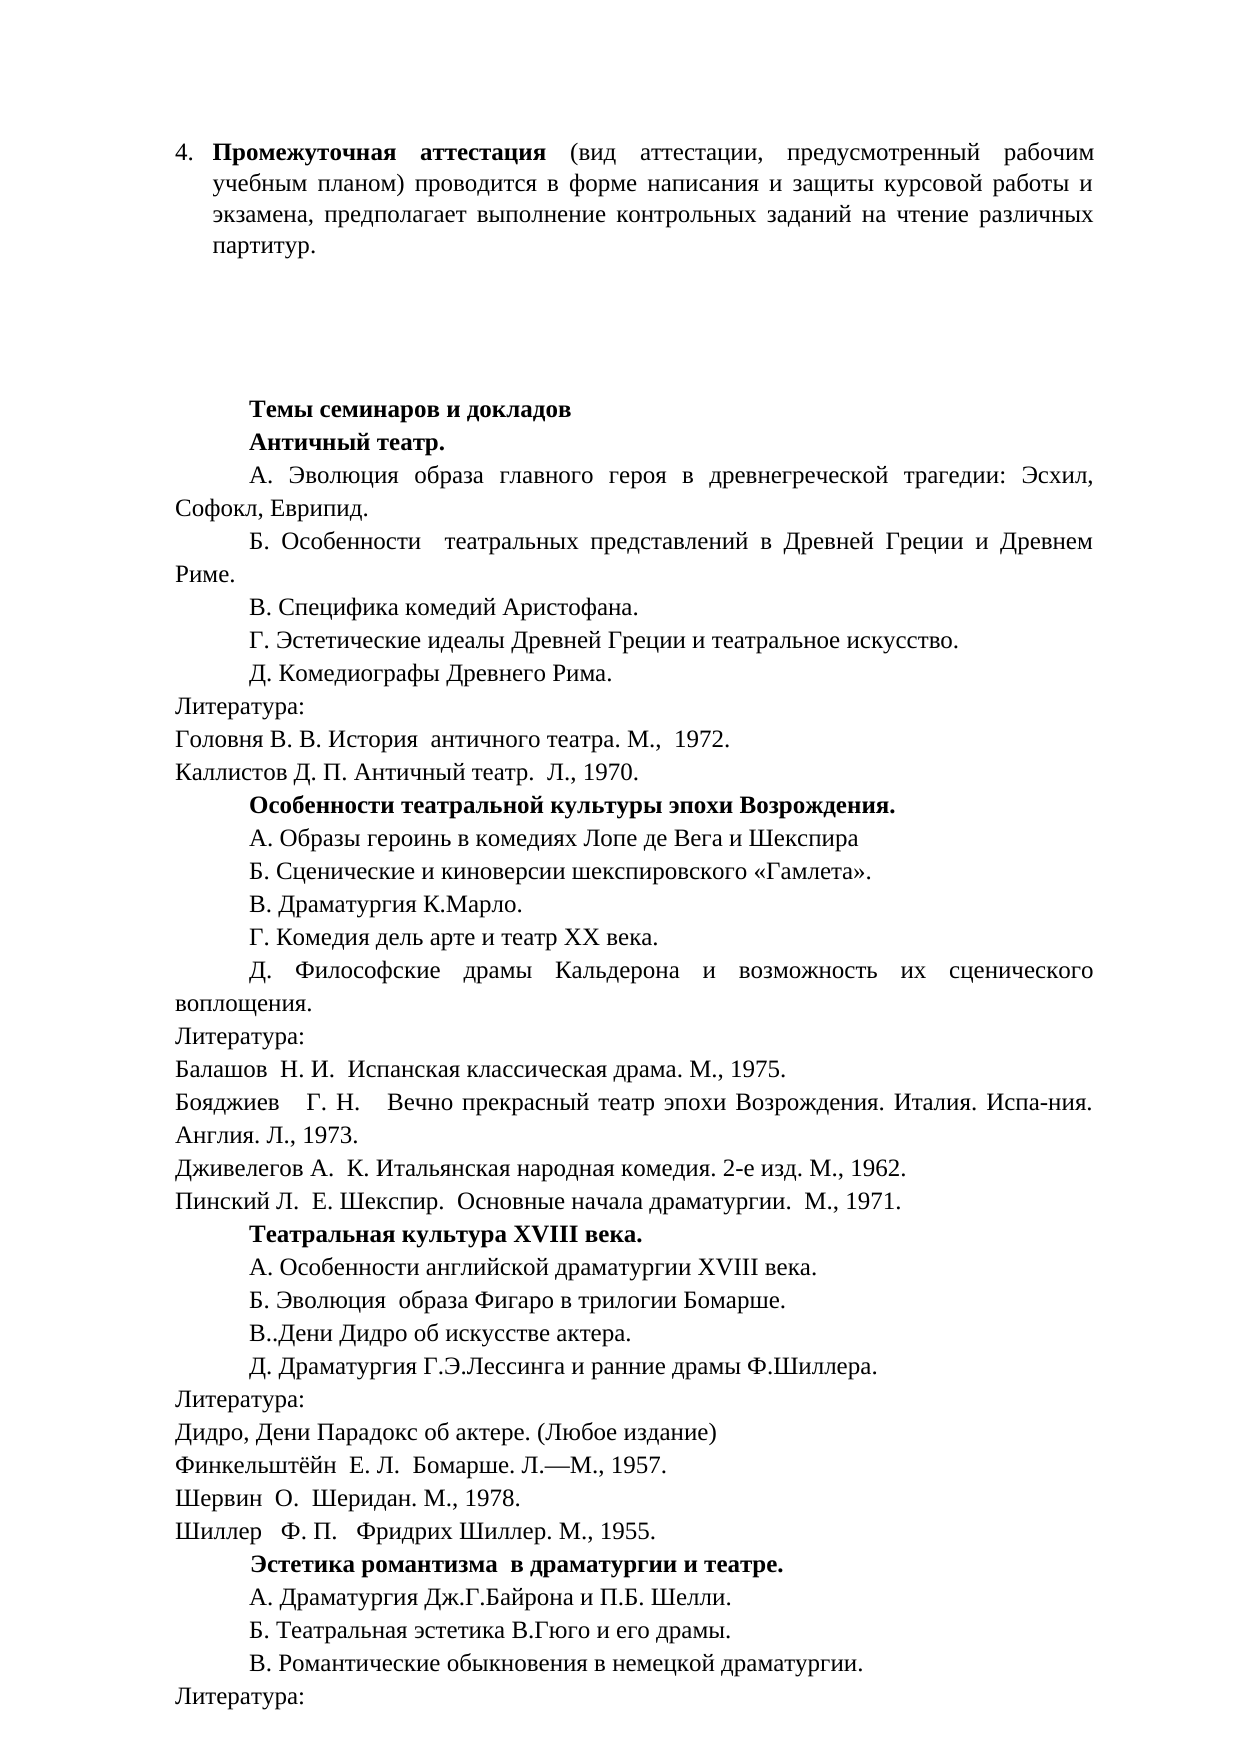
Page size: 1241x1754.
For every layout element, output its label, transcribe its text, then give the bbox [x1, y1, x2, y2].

text Б. Особенности театральных представлений в Древней Греции и Древнем Риме. [175, 526, 1094, 587]
text А. Эволюция образа главного героя в древнегреческой трагедии: Эсхил, Софокл, Еврипид. [175, 460, 1094, 521]
text Б. Театральная эстетика В.Гюго и его драмы. [175, 1615, 1094, 1644]
text Дидро, Дени Парадокс об актере. (Любое издание) [175, 1417, 1094, 1446]
text Эстетика романтизма в драматургии и театре. [175, 1549, 1094, 1578]
text Головня В. В. История античного театра. М., 1972. [175, 724, 1094, 753]
text Каллистов Д. П. Античный театр. Л., 1970. [175, 757, 1094, 786]
text А. Образы героинь в комедиях Лопе де Вега и Шекспира [175, 823, 1094, 852]
text Балашов Н. И. Испанская классическая драма. М., 1975. [175, 1054, 1094, 1083]
text В. Драматургия К.Марло. [175, 889, 1094, 918]
text Д. Комедиографы Древнего Рима. [175, 658, 1094, 687]
text Б. Эволюция образа Фигаро в трилогии Бомарше. [175, 1285, 1094, 1314]
text Темы семинаров и докладов [175, 394, 1094, 422]
text Г. Комедия дель арте и театр ХХ века. [175, 922, 1094, 951]
list Промежуточная аттестация (вид аттестации, предусмотренный рабочим учебным планом) проводится в форме написания и защиты курсовой работы и экзамена, предполагает выполнение контрольных заданий на чтение различных партитур. [175, 137, 1094, 259]
text Литература: [175, 1681, 1094, 1710]
text Литература: [175, 691, 1094, 719]
text Финкельштёйн Е. Л. Бомарше. Л.—М., 1957. [175, 1450, 1094, 1479]
text Д. Философские драмы Кальдерона и возможность их сценического воплощения. [175, 955, 1094, 1017]
text Литература: [175, 1384, 1094, 1413]
text Шиллер Ф. П. Фридрих Шиллер. М., 1955. [175, 1516, 1094, 1545]
text Бояджиев Г. Н. Вечно прекрасный театр эпохи Возрождения. Италия. Испа-ния. Англия. Л., 1973. [175, 1087, 1094, 1149]
text В. Романтические обыкновения в немецкой драматургии. [175, 1648, 1094, 1677]
text Особенности театральной культуры эпохи Возрождения. [175, 790, 1094, 819]
text Д. Драматургия Г.Э.Лессинга и ранние драмы Ф.Шиллера. [175, 1351, 1094, 1380]
text Дживелегов А. К. Итальянская народная комедия. 2-е изд. М., 1962. [175, 1153, 1094, 1182]
text Литература: [175, 1021, 1094, 1050]
text Шервин О. Шеридан. М., 1978. [175, 1483, 1094, 1512]
text Театральная культура XVIII века. [175, 1219, 1094, 1248]
text А. Особенности английской драматургии XVIII века. [175, 1252, 1094, 1281]
text В. Специфика комедий Аристофана. [175, 592, 1094, 621]
text А. Драматургия Дж.Г.Байрона и П.Б. Шелли. [175, 1582, 1094, 1611]
text Античный театр. [175, 427, 1094, 455]
text Г. Эстетические идеалы Древней Греции и театральное искусство. [175, 625, 1094, 653]
text Б. Сценические и киноверсии шекспировского «Гамлета». [175, 856, 1094, 885]
text В..Дени Дидро об искусстве актера. [175, 1318, 1094, 1347]
text Пинский Л. Е. Шекспир. Основные начала драматургии. М., 1971. [175, 1186, 1094, 1215]
